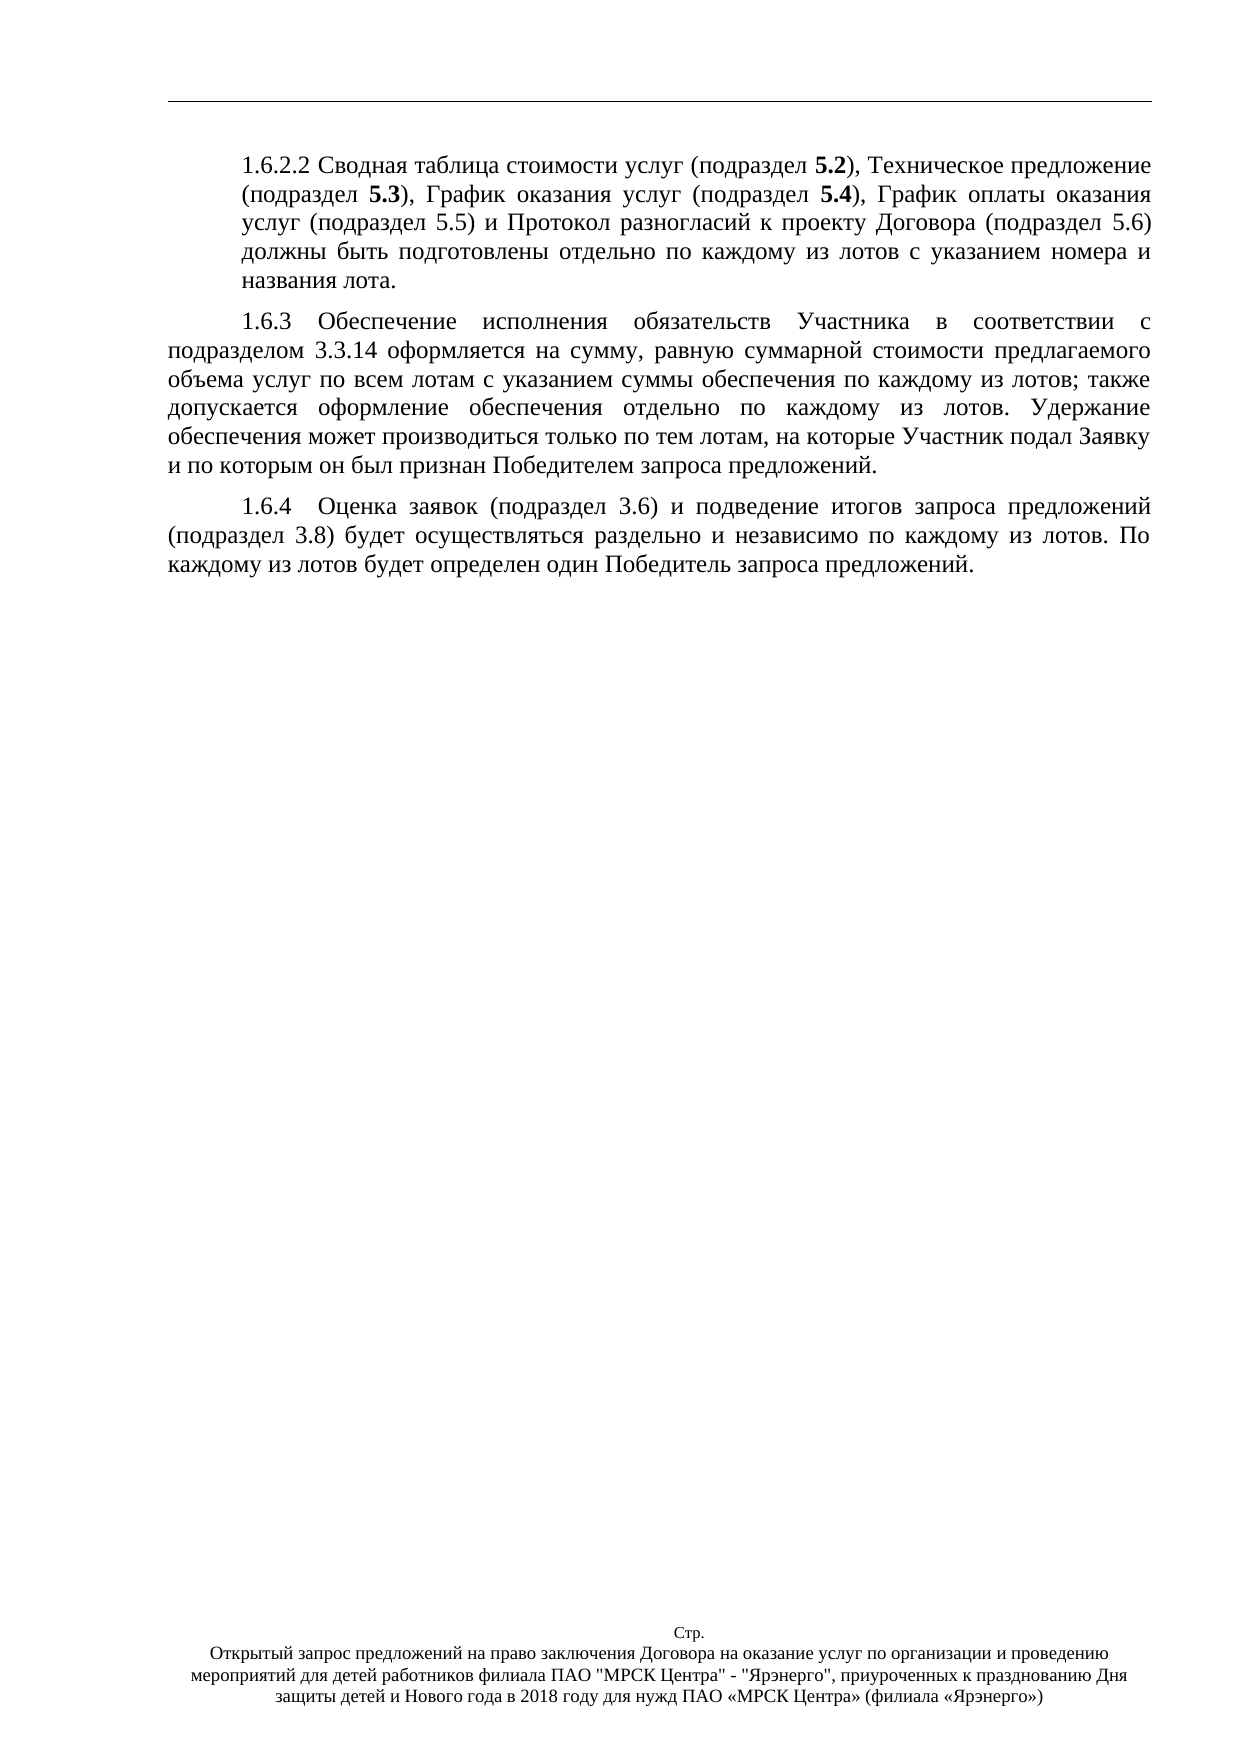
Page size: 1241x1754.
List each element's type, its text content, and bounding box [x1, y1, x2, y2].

subtitle Оценка заявок (подраздел 3.6) и подведение итогов запроса предложений (подраздел 3.8) будет осуществляться раздельно и независимо по каждому из лотов. По каждому из лотов будет определен один Победитель запроса предложений. [168, 491, 1152, 577]
subtitle Обеспечение исполнения обязательств Участника в соответствии с подразделом 3.3.14 оформляется на сумму, равную суммарной стоимости предлагаемого объема услуг по всем лотам с указанием суммы обеспечения по каждому из лотов; также допускается оформление обеспечения отдельно по каждому из лотов. Удержание обеспечения может производиться только по тем лотам, на которые Участник подал Заявку и по которым он был признан Победителем запроса предложений. [168, 306, 1152, 479]
subtitle Сводная таблица стоимости услуг (подраздел 5.2), Техническое предложение (подраздел 5.3), График оказания услуг (подраздел 5.4), График оплаты оказания услуг (подраздел 5.5) и Протокол разногласий к проекту Договора (подраздел 5.6) должны быть подготовлены отдельно по каждому из лотов с указанием номера и названия лота. [241, 150, 1152, 294]
